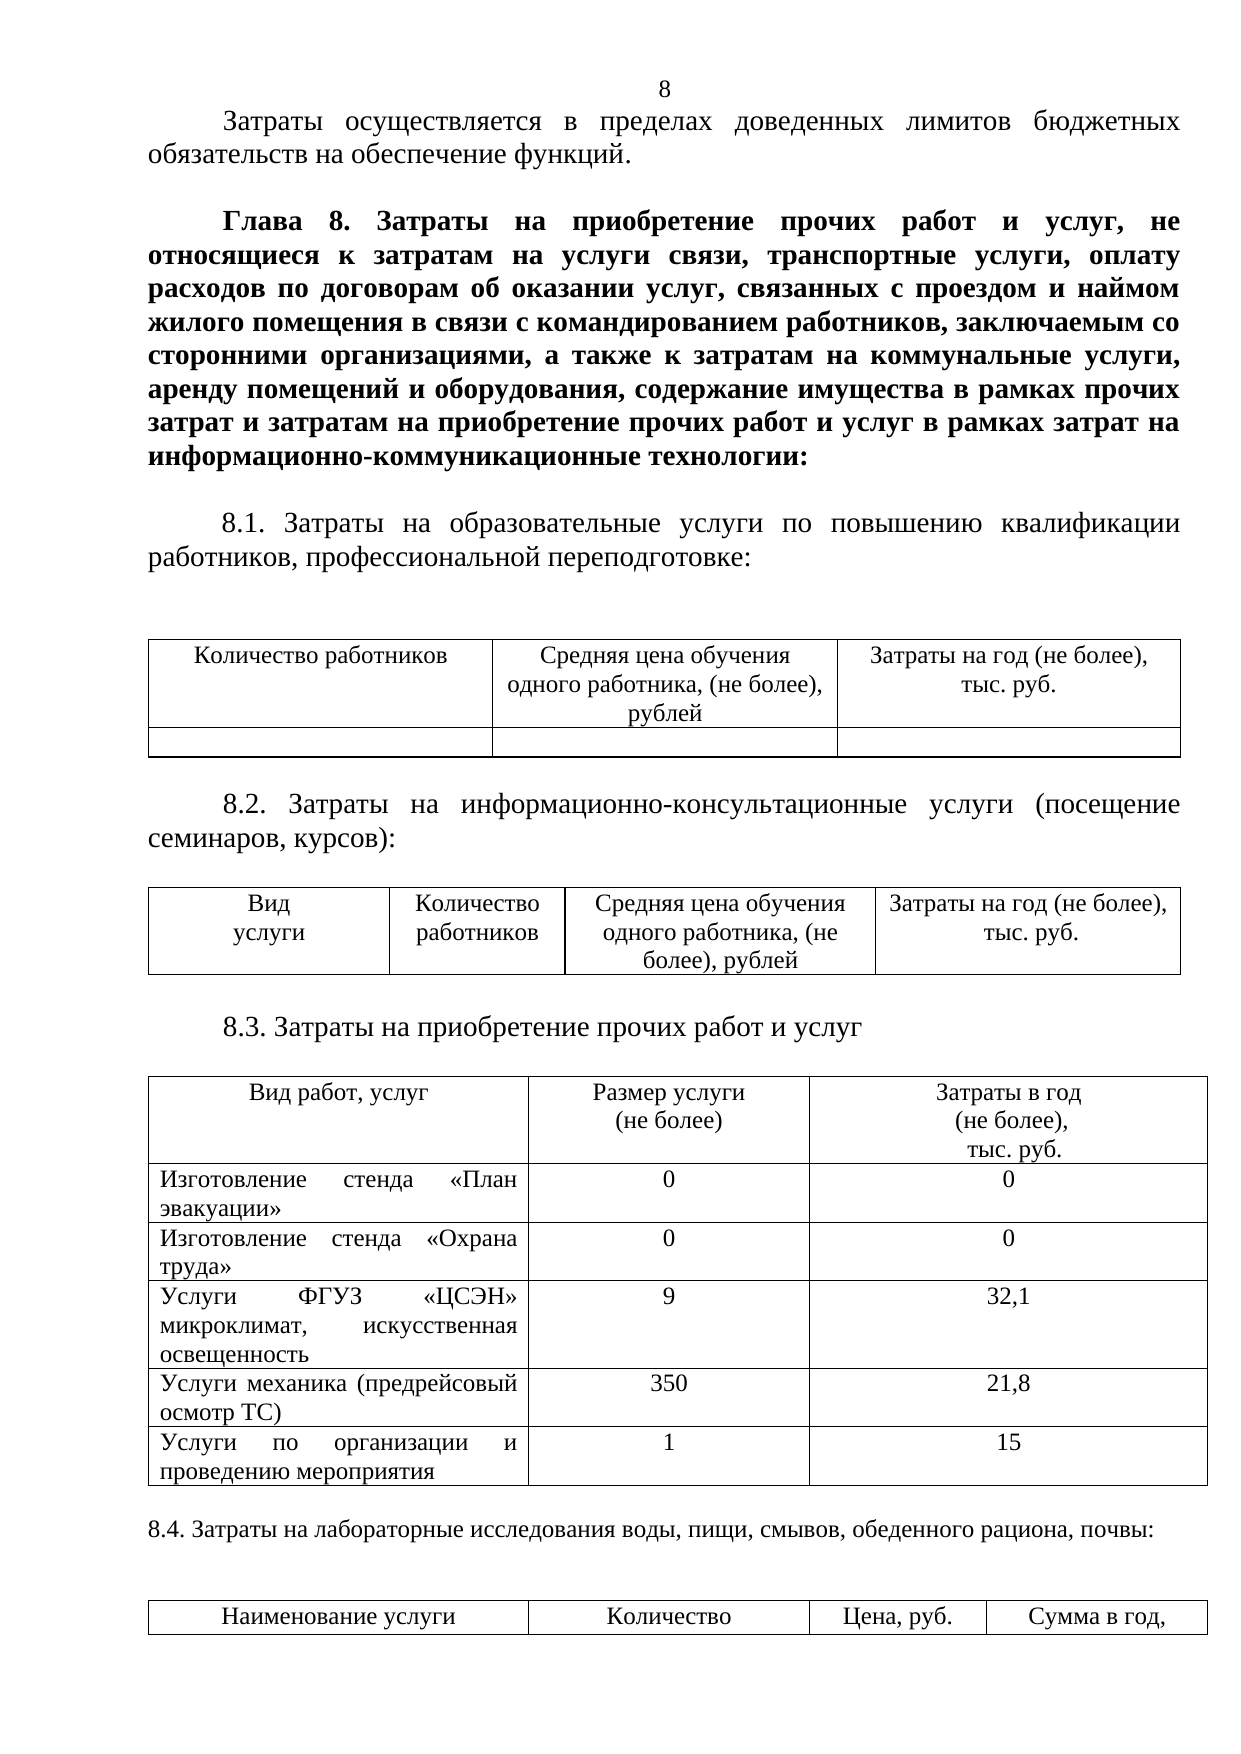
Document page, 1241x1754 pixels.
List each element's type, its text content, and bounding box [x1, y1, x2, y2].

table_cell 21,8 [810, 1369, 1207, 1426]
table_cell 0 [529, 1164, 809, 1222]
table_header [987, 1601, 1207, 1633]
table_cell 0 [529, 1223, 809, 1280]
text 8.2. Затраты на информационно-консультационные услуги (посещение семинаров, курсов): [148, 786, 1181, 853]
table_cell [149, 728, 492, 756]
table_cell [838, 728, 1180, 756]
table_header Вид работ, услуг [149, 1077, 528, 1163]
table_header Наименование услуги [149, 1601, 528, 1633]
table_header Средняя цена обучения одного работника, (не более), рублей [566, 888, 875, 974]
table_cell Услуги по организации и проведению мероприятия [149, 1427, 528, 1484]
table_header Количество работников [390, 888, 564, 974]
text 8.4. Затраты на лабораторные исследования воды, пищи, смывов, обеденного рациона, почвы: [148, 1514, 1181, 1543]
table_cell 350 [529, 1369, 809, 1426]
table_cell Услуги ФГУЗ «ЦСЭН» микроклимат, искусственная освещенность [149, 1281, 528, 1367]
table_cell 9 [529, 1281, 809, 1367]
table_header Затраты на год (не более), тыс. руб. [838, 640, 1180, 727]
text 8.1. Затраты на образовательные услуги по повышению квалификации работников, профессиональной переподготовке: [148, 505, 1181, 572]
table_header Затраты в год (не более), тыс. руб. [810, 1077, 1207, 1163]
table_cell [493, 728, 837, 756]
table_cell 0 [810, 1223, 1207, 1280]
table_cell 15 [810, 1427, 1207, 1484]
text Затраты осуществляется в пределах доведенных лимитов бюджетных обязательств на обеспечение функций. [148, 103, 1181, 170]
table_header Количество работников [149, 640, 492, 727]
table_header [529, 1601, 809, 1633]
table_header Размер услуги (не более) [529, 1077, 809, 1163]
table_cell Изготовление стенда «Охрана труда» [149, 1223, 528, 1280]
table_cell Услуги механика (предрейсовый осмотр ТС) [149, 1369, 528, 1426]
table_cell 32,1 [810, 1281, 1207, 1367]
text Глава 8. Затраты на приобретение прочих работ и услуг, не относящиеся к затратам на услуги связи, транспортные услуги, оплату расходов по договорам об оказании услуг, связанных с проездом и наймом жилого помещения в связи с командированием работников, заключаемым со сторонними организациями, а также к затратам на коммунальные услуги, аренду помещений и оборудования, содержание имущества в рамках прочих затрат и затратам на приобретение прочих работ и услуг в рамках затрат на информационно-коммуникационные технологии: [148, 203, 1181, 472]
table_header Средняя цена обучения одного работника, (не более), рублей [493, 640, 837, 727]
text 8.3. Затраты на приобретение прочих работ и услуг [148, 1009, 1181, 1042]
table_cell 0 [810, 1164, 1207, 1222]
table_cell 1 [529, 1427, 809, 1484]
table_header Цена, руб. [810, 1601, 986, 1633]
table_header Вид услуги [149, 888, 389, 974]
table_header Затраты на год (не более), тыс. руб. [876, 888, 1180, 974]
table_cell Изготовление стенда «План эвакуации» [149, 1164, 528, 1222]
